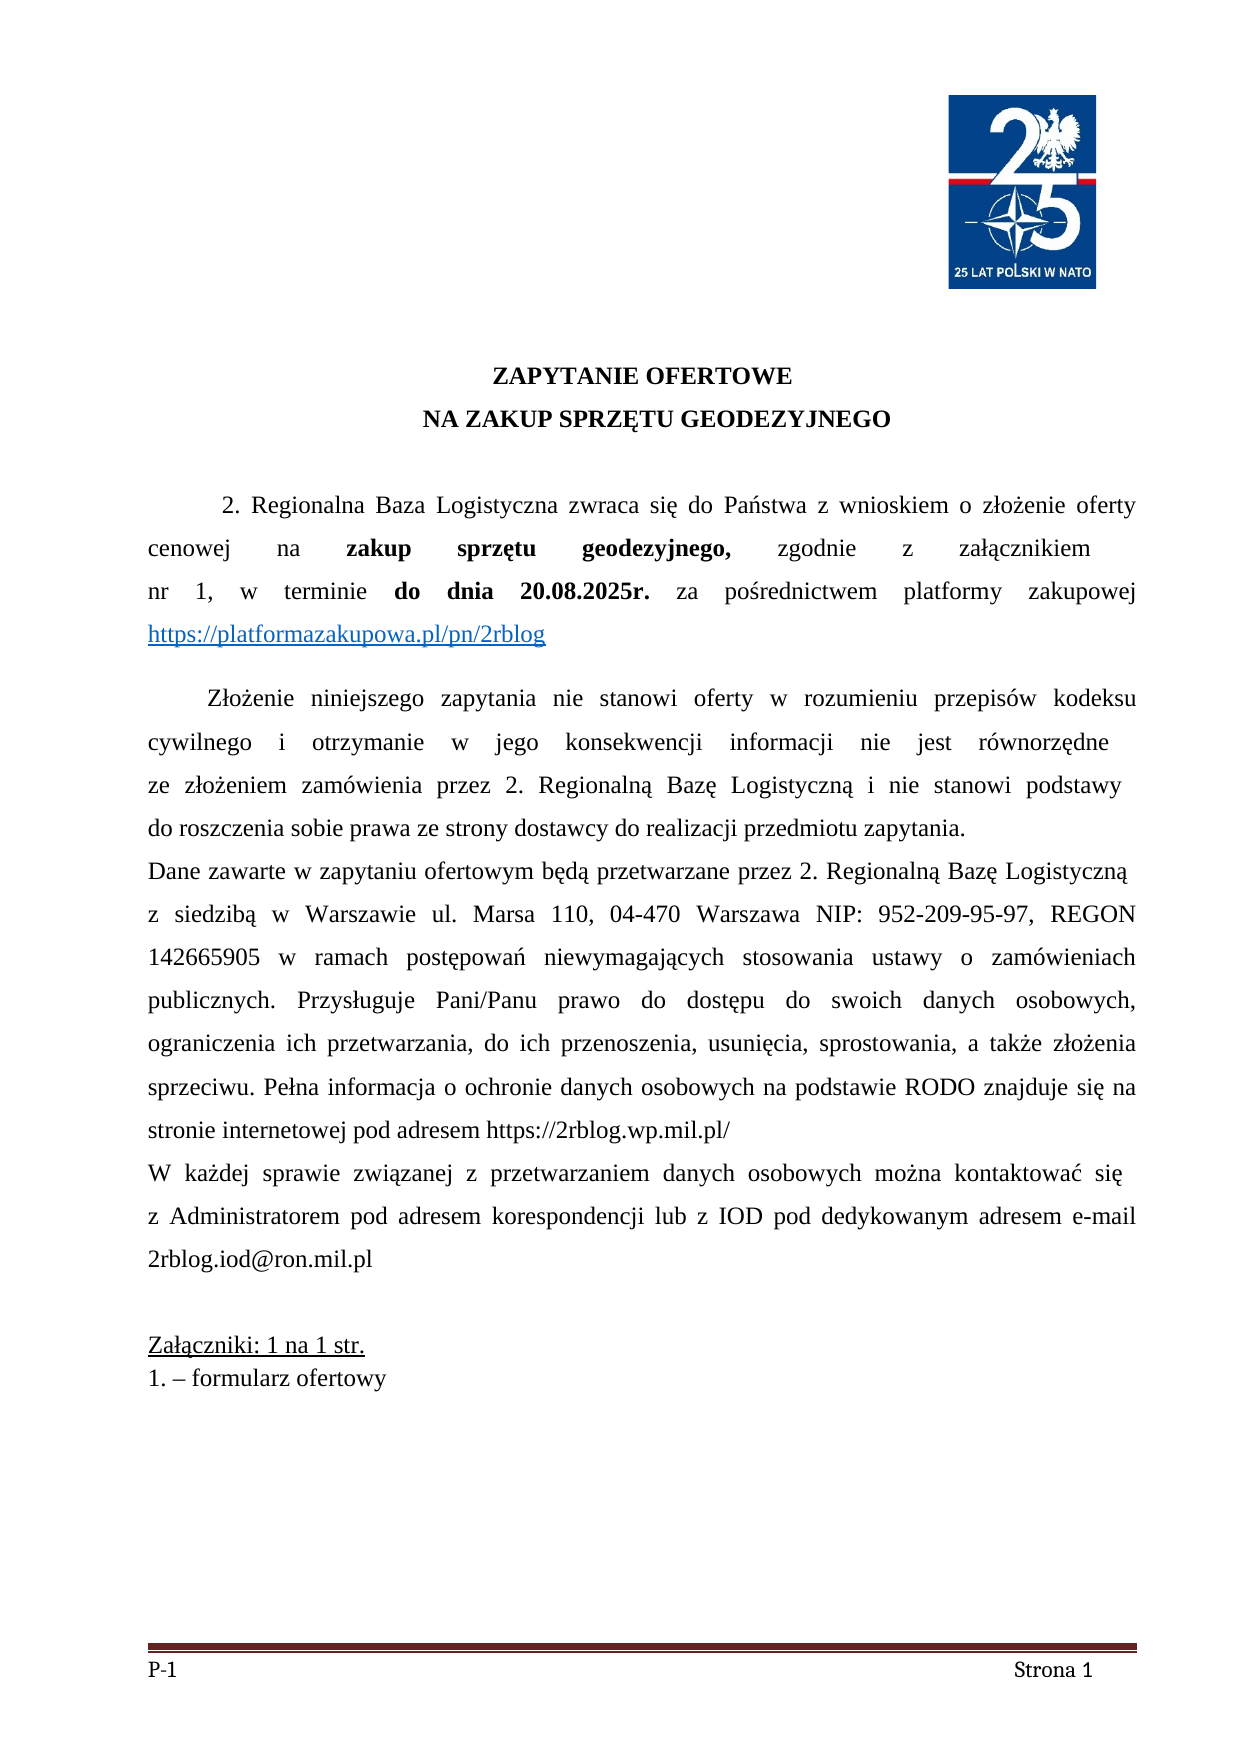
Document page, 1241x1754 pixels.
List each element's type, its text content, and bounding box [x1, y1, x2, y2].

text Załączniki: 1 na 1 str. [148, 1330, 1137, 1359]
text 2. Regionalna Baza Logistyczna zwraca się do Państwa z wnioskiem o złożenie oferty cenowej na zakup sprzętu geodezyjnego, zgodnie z załącznikiem nr 1, w terminie do dnia 20.08.2025r. za pośrednictwem platformy zakupowej https://platformazakupowa.pl/pn/2rblog [148, 490, 1137, 648]
text Złożenie niniejszego zapytania nie stanowi oferty w rozumieniu przepisów kodeksu cywilnego i otrzymanie w jego konsekwencji informacji nie jest równorzędne ze złożeniem zamówienia przez 2. Regionalną Bazę Logistyczną i nie stanowi podstawy do roszczenia sobie prawa ze strony dostawcy do realizacji przedmiotu zapytania. [148, 683, 1137, 842]
text ZAPYTANIE OFERTOWE NA ZAKUP SPRZĘTU GEODEZYJNEGO [148, 361, 1137, 433]
text W każdej sprawie związanej z przetwarzaniem danych osobowych można kontaktować się z Administratorem pod adresem korespondencji lub z IOD pod dedykowanym adresem e-mail 2rblog.iod@ron.mil.pl [148, 1158, 1137, 1273]
text Dane zawarte w zapytaniu ofertowym będą przetwarzane przez 2. Regionalną Bazę Logistyczną z siedzibą w Warszawie ul. Marsa 110, 04-470 Warszawa NIP: 952-209-95-97, REGON 142665905 w ramach postępowań niewymagających stosowania ustawy o zamówieniach publicznych. Przysługuje Pani/Panu prawo do dostępu do swoich danych osobowych, ograniczenia ich przetwarzania, do ich przenoszenia, usunięcia, sprostowania, a także złożenia sprzeciwu. Pełna informacja o ochronie danych osobowych na podstawie RODO znajduje się na stronie internetowej pod adresem https://2rblog.wp.mil.pl/ [148, 856, 1137, 1143]
picture [948, 95, 1097, 289]
text 1. – formularz ofertowy [148, 1363, 1137, 1392]
